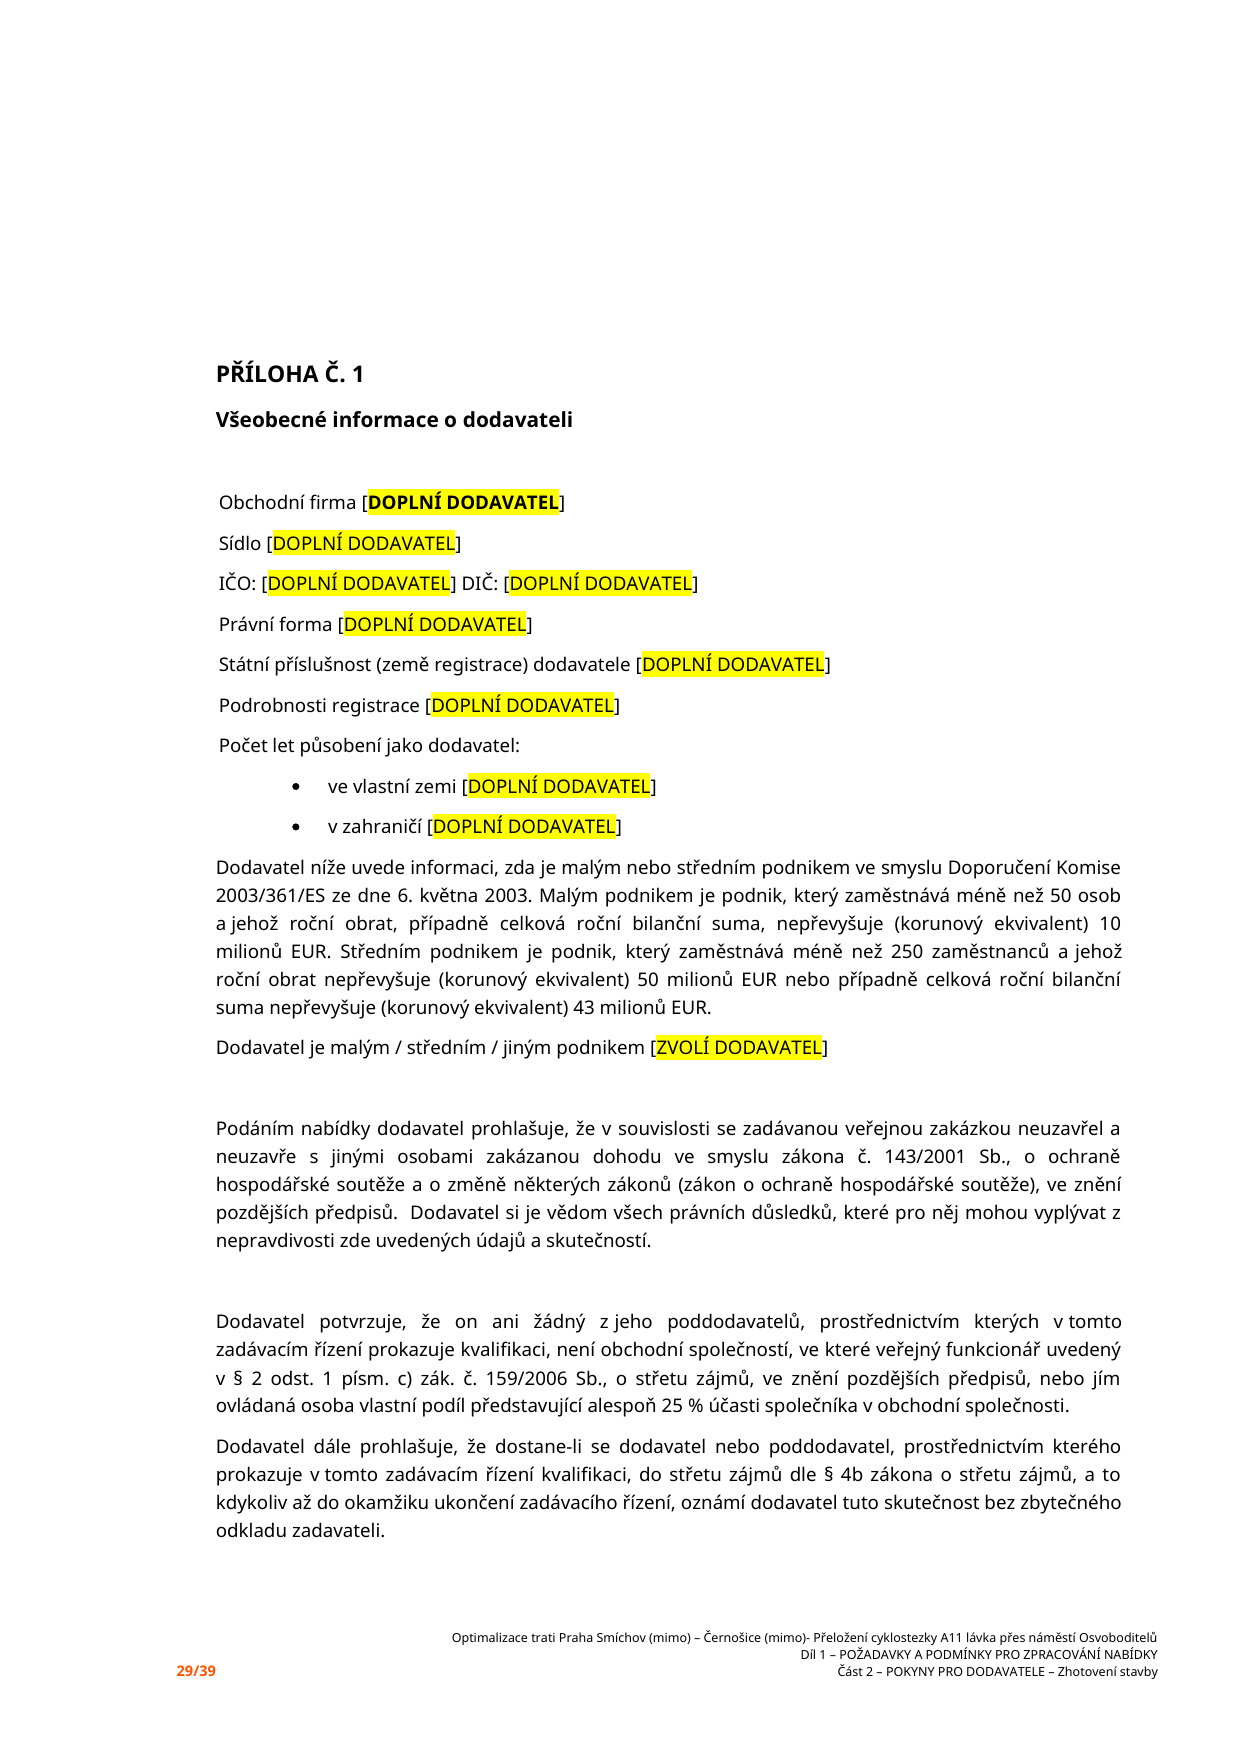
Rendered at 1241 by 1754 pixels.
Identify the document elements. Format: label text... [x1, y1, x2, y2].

text Podrobnosti registrace [DOPLNÍ DODAVATEL] [218, 692, 431, 717]
text v zahraničí [DOPLNÍ DODAVATEL] [292, 813, 1122, 839]
text Obchodní firma [DOPLNÍ DODAVATEL] [559, 489, 1122, 515]
text Podrobnosti registrace [DOPLNÍ DODAVATEL] [614, 692, 1122, 717]
text Státní příslušnost (země registrace) dodavatele [DOPLNÍ DODAVATEL] [218, 651, 642, 677]
text ve vlastní zemi [DOPLNÍ DODAVATEL] [650, 773, 1122, 798]
text Státní příslušnost (země registrace) dodavatele [DOPLNÍ DODAVATEL] [824, 651, 1122, 677]
text Sídlo [DOPLNÍ DODAVATEL] [455, 530, 1122, 555]
text Dodavatel níže uvede informaci, zda je malým nebo středním podnikem ve smyslu Doporučení Komise 2003/361/ES ze dne 6. května 2003. Malým podnikem je podnik, který zaměstnává méně než 50 osob a jehož roční obrat, případně celková roční bilanční suma, nepřevyšuje (korunový ekvivalent) 10 milionů EUR. Středním podnikem je podnik, který zaměstnává méně než 250 zaměstnanců a jehož roční obrat nepřevyšuje (korunový ekvivalent) 50 milionů EUR nebo případně celková roční bilanční suma nepřevyšuje (korunový ekvivalent) 43 milionů EUR. [216, 854, 1122, 1019]
text Počet let působení jako dodavatel: [218, 732, 1122, 758]
text Dodavatel dále prohlašuje, že dostane-li se dodavatel nebo poddodavatel, prostřednictvím kterého prokazuje v tomto zadávacím řízení kvalifikaci, do střetu zájmů dle § 4b zákona o střetu zájmů, a to kdykoliv až do okamžiku ukončení zadávacího řízení, oznámí dodavatel tuto skutečnost bez zbytečného odkladu zadavateli. [216, 1433, 1122, 1543]
text Právní forma [DOPLNÍ DODAVATEL] [218, 611, 344, 636]
text Všeobecné informace o dodavateli [216, 405, 1122, 433]
text ve vlastní zemi [DOPLNÍ DODAVATEL] [292, 773, 468, 798]
text Právní forma [DOPLNÍ DODAVATEL] [526, 611, 1122, 636]
text Dodavatel potvrzuje, že on ani žádný z jeho poddodavatelů, prostřednictvím kterých v tomto zadávacím řízení prokazuje kvalifikaci, není obchodní společností, ve které veřejný funkcionář uvedený v § 2 odst. 1 písm. c) zák. č. 159/2006 Sb., o střetu zájmů, ve znění pozdějších předpisů, nebo jím ovládaná osoba vlastní podíl představující alespoň 25 % účasti společníka v obchodní společnosti. [216, 1309, 1122, 1418]
text Dodavatel je malým / středním / jiným podnikem [ZVOLÍ DODAVATEL] [216, 1034, 1122, 1060]
text IČO: [DOPLNÍ DODAVATEL] DIČ: [DOPLNÍ DODAVATEL] [692, 570, 1122, 596]
text Příloha č. 1 [216, 358, 1122, 389]
text Podáním nabídky dodavatel prohlašuje, že v souvislosti se zadávanou veřejnou zakázkou neuzavřel a neuzavře s jinými osobami zakázanou dohodu ve smyslu zákona č. 143/2001 Sb., o ochraně hospodářské soutěže a o změně některých zákonů (zákon o ochraně hospodářské soutěže), ve znění pozdějších předpisů. Dodavatel si je vědom všech právních důsledků, které pro něj mohou vyplývat z nepravdivosti zde uvedených údajů a skutečností. [216, 1116, 1122, 1253]
text Obchodní firma [DOPLNÍ DODAVATEL] [218, 489, 368, 515]
